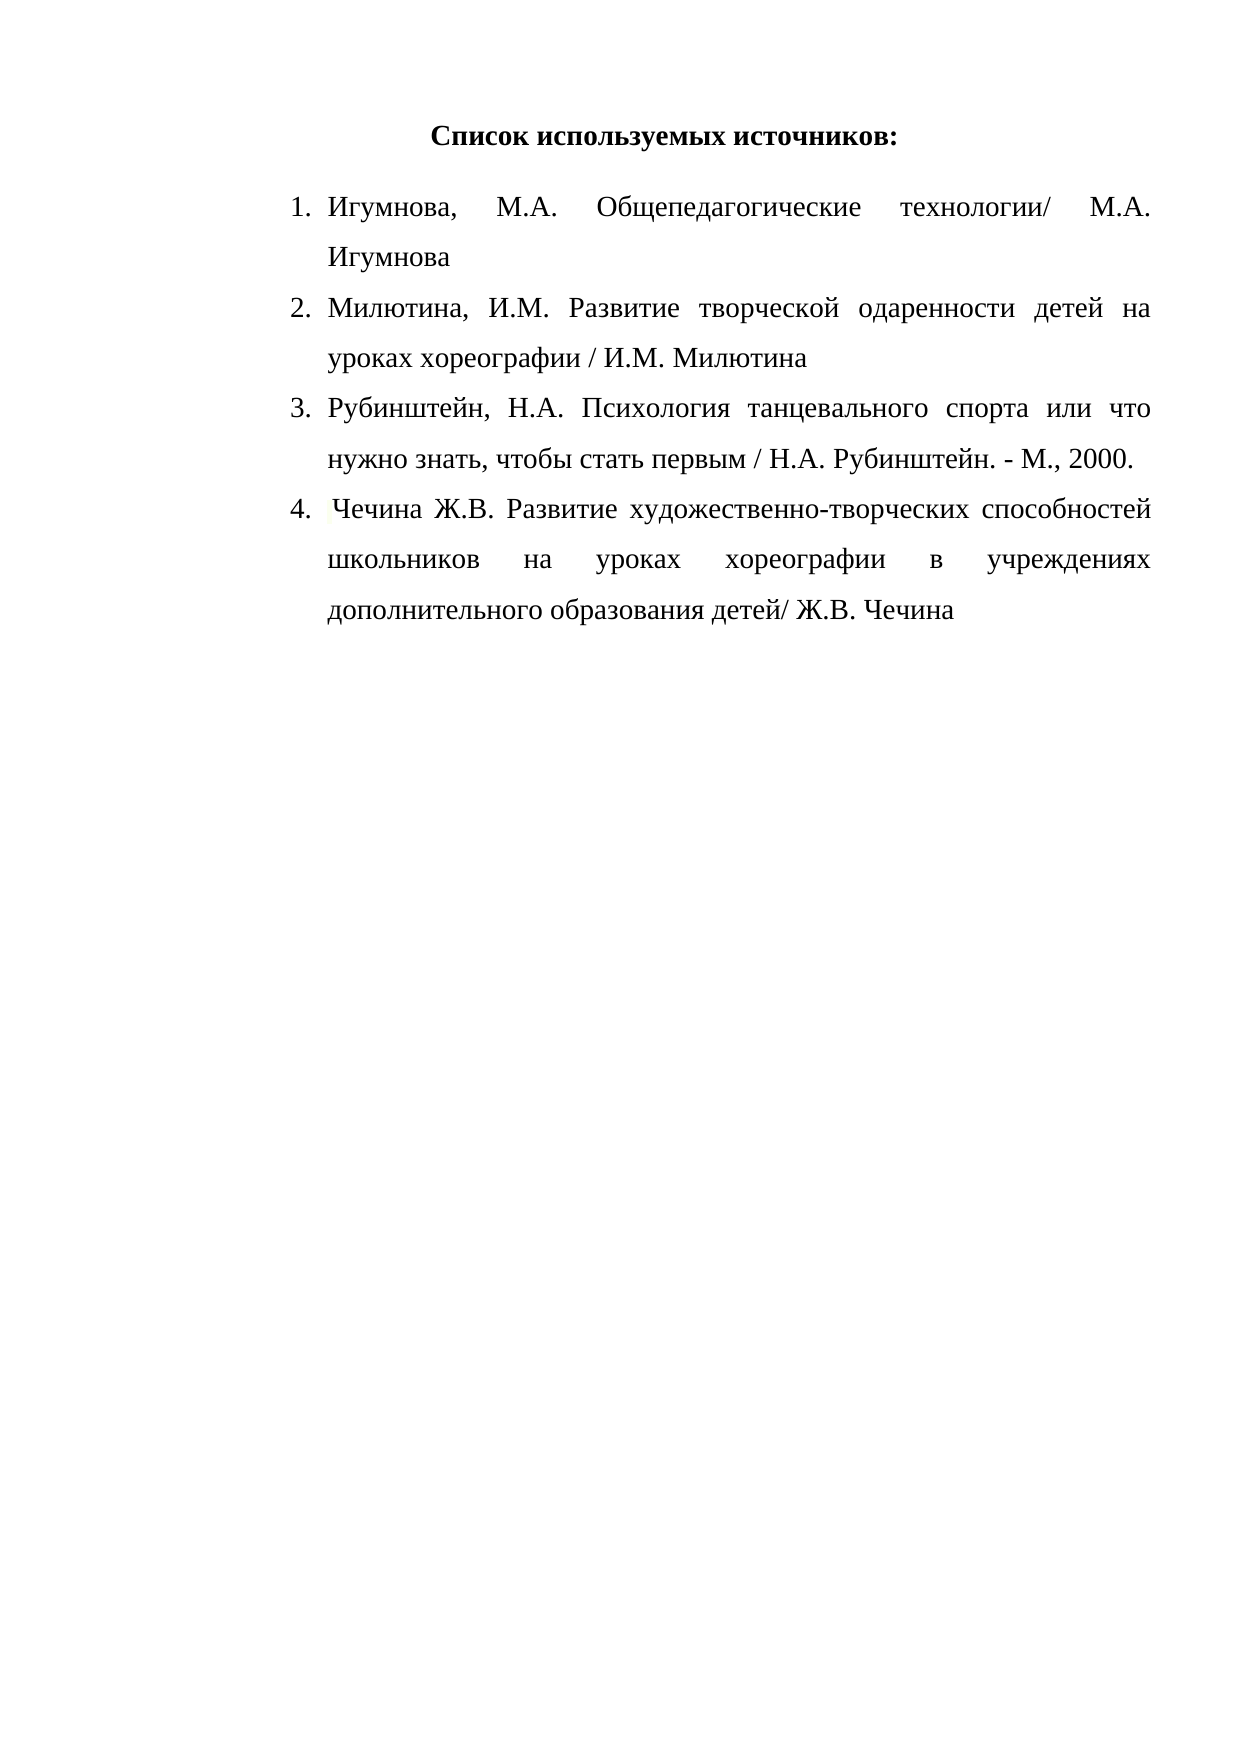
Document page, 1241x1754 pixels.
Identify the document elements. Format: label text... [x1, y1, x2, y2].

text Список используемых источников: [177, 118, 1152, 152]
list Игумнова, М.А. Общепедагогические технологии/ М.А. Игумнова [290, 189, 1152, 273]
list Рубинштейн, Н.А. Психология танцевального спорта или что нужно знать, чтобы стать первым / Н.А. Рубинштейн. - М., 2000. [290, 391, 1152, 474]
list Чечина Ж.В. Развитие художественно-творческих способностей школьников на уроках хореографии в учреждениях дополнительного образования детей/ Ж.В. Чечина [290, 491, 1152, 625]
list Милютина, И.М. Развитие творческой одаренности детей на уроках хореографии / И.М. Милютина [290, 290, 1152, 374]
